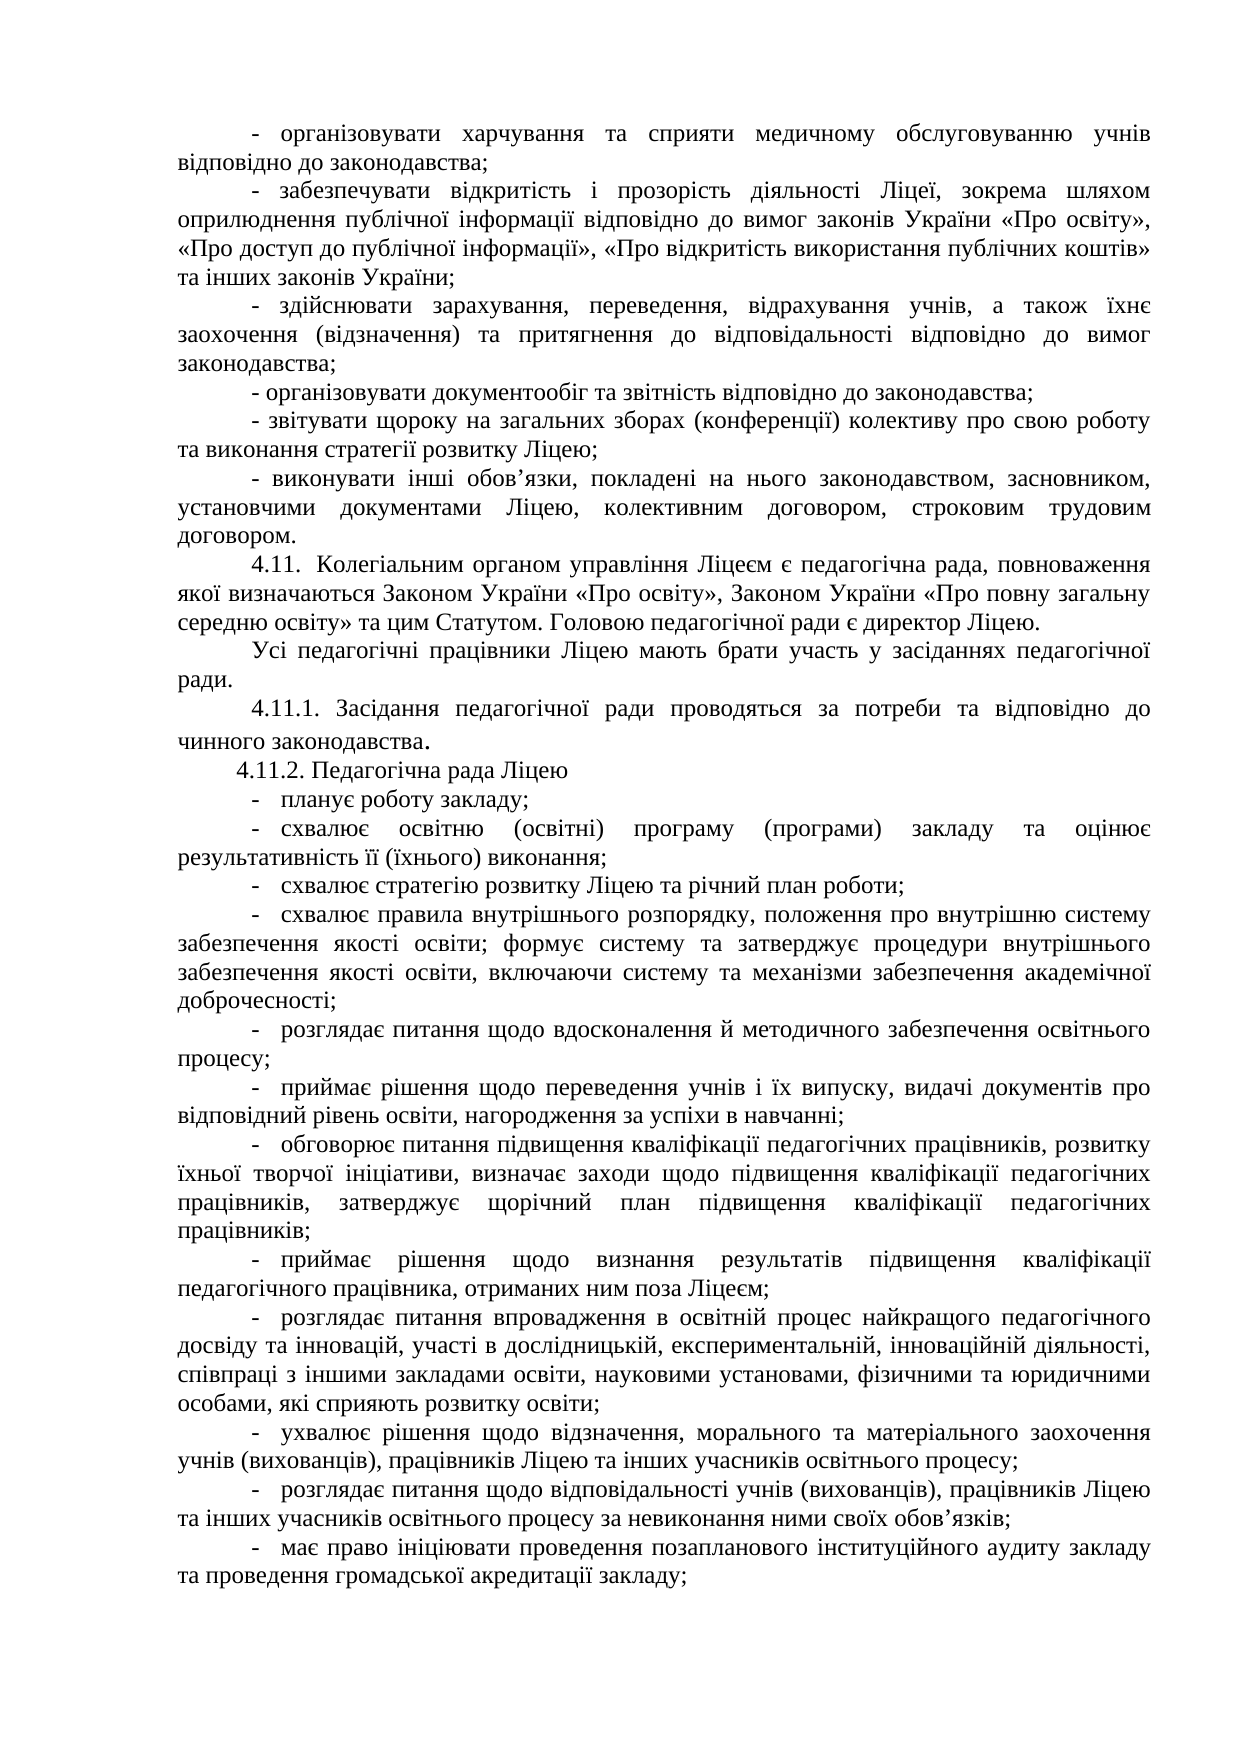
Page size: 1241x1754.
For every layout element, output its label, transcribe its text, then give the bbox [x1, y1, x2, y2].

list планує роботу закладу; [177, 784, 1152, 813]
text 4.11. Колегіальним органом управління Ліцеєм є педагогічна рада, повноваження якої визначаються Законом України «Про освіту», Законом України «Про повну загальну середню освіту» та цим Статутом. Головою педагогічної ради є директор Ліцею. [177, 549, 1152, 636]
text - організовувати документообіг та звітність відповідно до законодавства; [177, 377, 1152, 406]
list схвалює освітню (освітні) програму (програми) закладу та оцінює результативність її (їхнього) виконання; [177, 813, 1152, 870]
list приймає рішення щодо визнання результатів підвищення кваліфікації педагогічного працівника, отриманих ним поза Ліцеєм; [177, 1244, 1152, 1302]
text Усі педагогічні працівники Ліцею мають брати участь у засіданнях педагогічної ради. [177, 636, 1152, 693]
text - здійснювати зарахування, переведення, відрахування учнів, а також їхнє заохочення (відзначення) та притягнення до відповідальності відповідно до вимог законодавства; [177, 291, 1152, 377]
text - звітувати щороку на загальних зборах (конференції) колективу про свою роботу та виконання стратегії розвитку Ліцею; [177, 406, 1152, 463]
list приймає рішення щодо переведення учнів і їх випуску, видачі документів про відповідний рівень освіти, нагородження за успіхи в навчанні; [177, 1072, 1152, 1129]
list ухвалює рішення щодо відзначення, морального та матеріального заохочення учнів (вихованців), працівників Ліцею та інших учасників освітнього процесу; [177, 1417, 1152, 1474]
list розглядає питання щодо вдосконалення й методичного забезпечення освітнього процесу; [177, 1014, 1152, 1072]
list розглядає питання щодо відповідальності учнів (вихованців), працівників Ліцею та інших учасників освітнього процесу за невиконання ними своїх обов’язків; [177, 1474, 1152, 1532]
text 4.11.1. Засідання педагогічної ради проводяться за потреби та відповідно до чинного законодавства. [177, 693, 1152, 755]
list обговорює питання підвищення кваліфікації педагогічних працівників, розвитку їхньої творчої ініціативи, визначає заходи щодо підвищення кваліфікації педагогічних працівників, затверджує щорічний план підвищення кваліфікації педагогічних працівників; [177, 1129, 1152, 1244]
text 4.11.2. Педагогічна рада Ліцею [177, 755, 1152, 784]
list має право ініціювати проведення позапланового інституційного аудиту закладу та проведення громадської акредитації закладу; [177, 1532, 1152, 1589]
text - організовувати харчування та сприяти медичному обслуговуванню учнів відповідно до законодавства; [177, 118, 1152, 176]
list схвалює правила внутрішнього розпорядку, положення про внутрішню систему забезпечення якості освіти; формує систему та затверджує процедури внутрішнього забезпечення якості освіти, включаючи систему та механізми забезпечення академічної доброчесності; [177, 899, 1152, 1014]
text - виконувати інші обов’язки, покладені на нього законодавством, засновником, установчими документами Ліцею, колективним договором, строковим трудовим договором. [177, 463, 1152, 549]
list розглядає питання впровадження в освітній процес найкращого педагогічного досвіду та інновацій, участі в дослідницькій, експериментальній, інноваційній діяльності, співпраці з іншими закладами освіти, науковими установами, фізичними та юридичними особами, які сприяють розвитку освіти; [177, 1302, 1152, 1417]
text - забезпечувати відкритість і прозорість діяльності Ліцеї, зокрема шляхом оприлюднення публічної інформації відповідно до вимог законів України «Про освіту», «Про доступ до публічної інформації», «Про відкритість використання публічних коштів» та інших законів України; [177, 176, 1152, 291]
list схвалює стратегію розвитку Ліцею та річний план роботи; [177, 870, 1152, 899]
